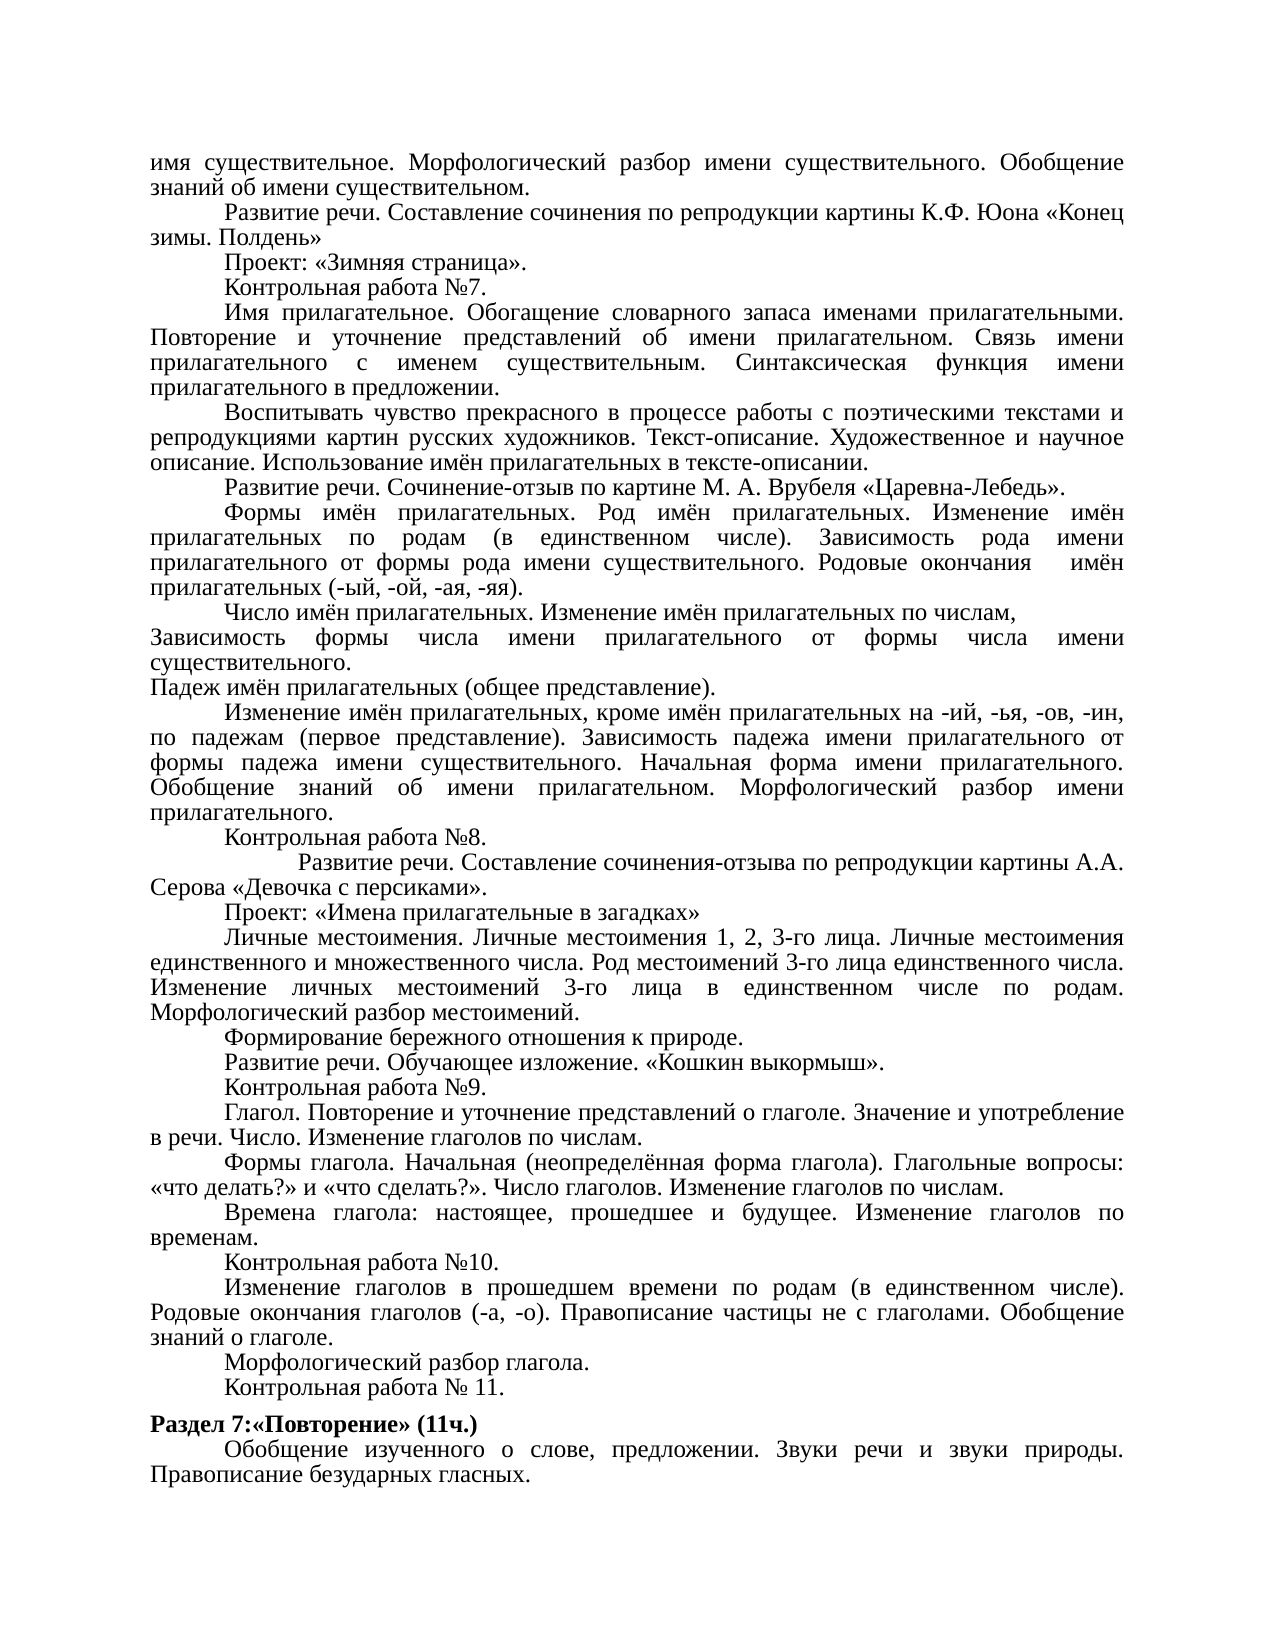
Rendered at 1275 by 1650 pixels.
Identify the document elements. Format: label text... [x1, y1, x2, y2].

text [150, 150, 1125, 200]
text Контрольная работа № 11. [150, 1375, 1125, 1400]
text Глагол. Повторение и уточнение представлений о глаголе. Значение и употребление в речи. Число. Изменение глаголов по числам. [150, 1100, 1125, 1150]
text Изменение имён прилагательных, кроме имён прилагательных на -ий, -ья, -ов, -ин, по падежам (первое представление). Зависимость падежа имени прилагательного от формы падежа имени существительного. Начальная форма имени прилагательного. Обобщение знаний об имени прилагательном. Морфологический разбор имени прилагательного. [150, 700, 1125, 825]
text Контрольная работа №9. [150, 1075, 1125, 1100]
text Личные местоимения. Личные местоимения 1, 2, 3-го лица. Личные местоимения единственного и множественного числа. Род местоимений 3-го лица единственного числа. Изменение личных местоимений 3-го лица в единственном числе по родам. Морфологический разбор местоимений. [150, 925, 1125, 1025]
text Контрольная работа №10. [150, 1250, 1125, 1275]
text Формирование бережного отношения к природе. [150, 1025, 1125, 1050]
text Проект: «Имена прилагательные в загадках» [150, 900, 1125, 925]
text Формы имён прилагательных. Род имён прилагательных. Изменение имён прилагательных по родам (в единственном числе). Зависимость рода имени прилагательного от формы рода имени существительного. Родовые окончания имён прилагательных (-ый, -ой, -ая, -яя). [150, 500, 1125, 600]
text Имя прилагательное. Обогащение словарного запаса именами прилагательными. Повторение и уточнение представлений об имени прилагательном. Связь имени прилагательного с именем существительным. Синтаксическая функция имени прилагательного в предложении. [150, 300, 1125, 400]
text Воспитывать чувство прекрасного в процессе работы с поэтическими текстами и репродукциями картин русских художников. Текст-описание. Художественное и научное описание. Использование имён прилагательных в тексте-описании. [150, 400, 1125, 475]
text Зависимость формы числа имени прилагательного от формы числа имени существительного. [150, 625, 1125, 675]
text Развитие речи. Составление сочинения по репродукции картины К.Ф. Юона «Конец зимы. Полдень» [150, 200, 1125, 250]
text Контрольная работа №7. [150, 275, 1125, 300]
text Падеж имён прилагательных (общее представление). [150, 675, 1125, 700]
text Обобщение изученного о слове, предложении. Звуки речи и звуки природы. Правописание безударных гласных. [150, 1437, 1125, 1487]
text Формы глагола. Начальная (неопределённая форма глагола). Глагольные вопросы: «что делать?» и «что сделать?». Число глаголов. Изменение глаголов по числам. [150, 1150, 1125, 1200]
text Раздел 7:«Повторение» (11ч.) [150, 1412, 1125, 1437]
text Развитие речи. Сочинение-отзыв по картине М. А. Врубеля «Царевна-Лебедь». [150, 475, 1125, 500]
text Число имён прилагательных. Изменение имён прилагательных по числам, [150, 600, 1125, 625]
text Времена глагола: настоящее, прошедшее и будущее. Изменение глаголов по временам. [150, 1200, 1125, 1250]
text Контрольная работа №8. [150, 825, 1125, 850]
text Проект: «Зимняя страница». [150, 250, 1125, 275]
text Развитие речи. Обучающее изложение. «Кошкин выкормыш». [150, 1050, 1125, 1075]
text Морфологический разбор глагола. [150, 1350, 1125, 1375]
text Развитие речи. Составление сочинения-отзыва по репродукции картины А.А. Серова «Девочка с персиками». [150, 850, 1125, 900]
text Изменение глаголов в прошедшем времени по родам (в единственном числе). Родовые окончания глаголов (-а, -о). Правописание частицы не с глаголами. Обобщение знаний о глаголе. [150, 1275, 1125, 1350]
